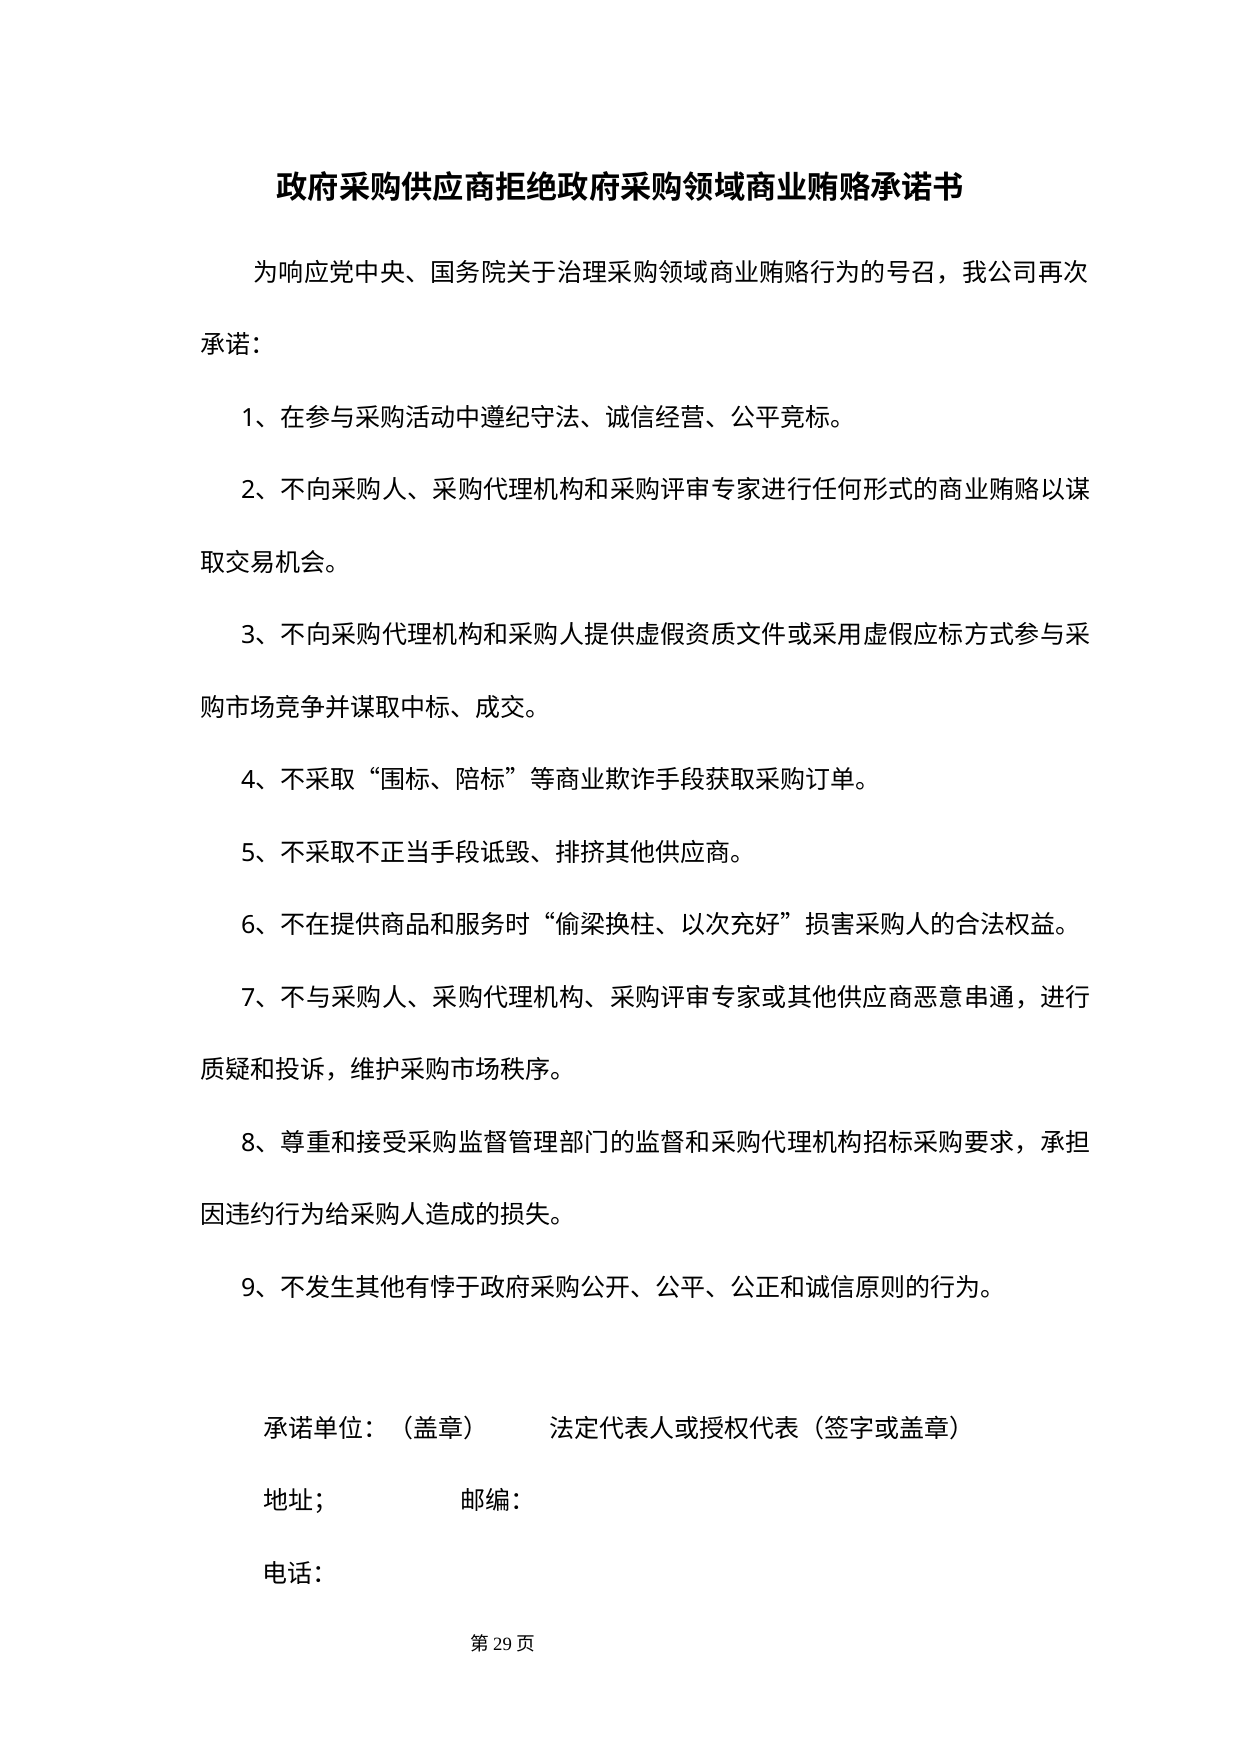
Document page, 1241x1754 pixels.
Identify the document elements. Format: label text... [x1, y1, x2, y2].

text 1、在参与采购活动中遵纪守法、诚信经营、公平竞标。 [200, 397, 1090, 434]
text 政府采购供应商拒绝政府采购领域商业贿赂承诺书 [150, 162, 1090, 207]
text 4、不采取“围标、陪标”等商业欺诈手段获取采购订单。 [200, 760, 1090, 796]
text 为响应党中央、国务院关于治理采购领域商业贿赂行为的号召，我公司再次承诺： [200, 252, 1090, 361]
text 承诺单位：（盖章） 法定代表人或授权代表（签字或盖章） [200, 1408, 1090, 1444]
text 7、不与采购人、采购代理机构、采购评审专家或其他供应商恶意串通，进行质疑和投诉，维护采购市场秩序。 [200, 977, 1090, 1086]
text 地址； 邮编： [200, 1481, 1090, 1517]
text 5、不采取不正当手段诋毁、排挤其他供应商。 [200, 832, 1090, 869]
text 6、不在提供商品和服务时“偷梁换柱、以次充好”损害采购人的合法权益。 [200, 905, 1090, 941]
text 3、不向采购代理机构和采购人提供虚假资质文件或采用虚假应标方式参与采购市场竞争并谋取中标、成交。 [200, 615, 1090, 724]
text 9、不发生其他有悖于政府采购公开、公平、公正和诚信原则的行为。 [200, 1267, 1090, 1304]
text 8、尊重和接受采购监督管理部门的监督和采购代理机构招标采购要求，承担因违约行为给采购人造成的损失。 [200, 1122, 1090, 1231]
text 2、不向采购人、采购代理机构和采购评审专家进行任何形式的商业贿赂以谋取交易机会。 [200, 470, 1090, 579]
text 电话： [150, 1553, 1090, 1589]
